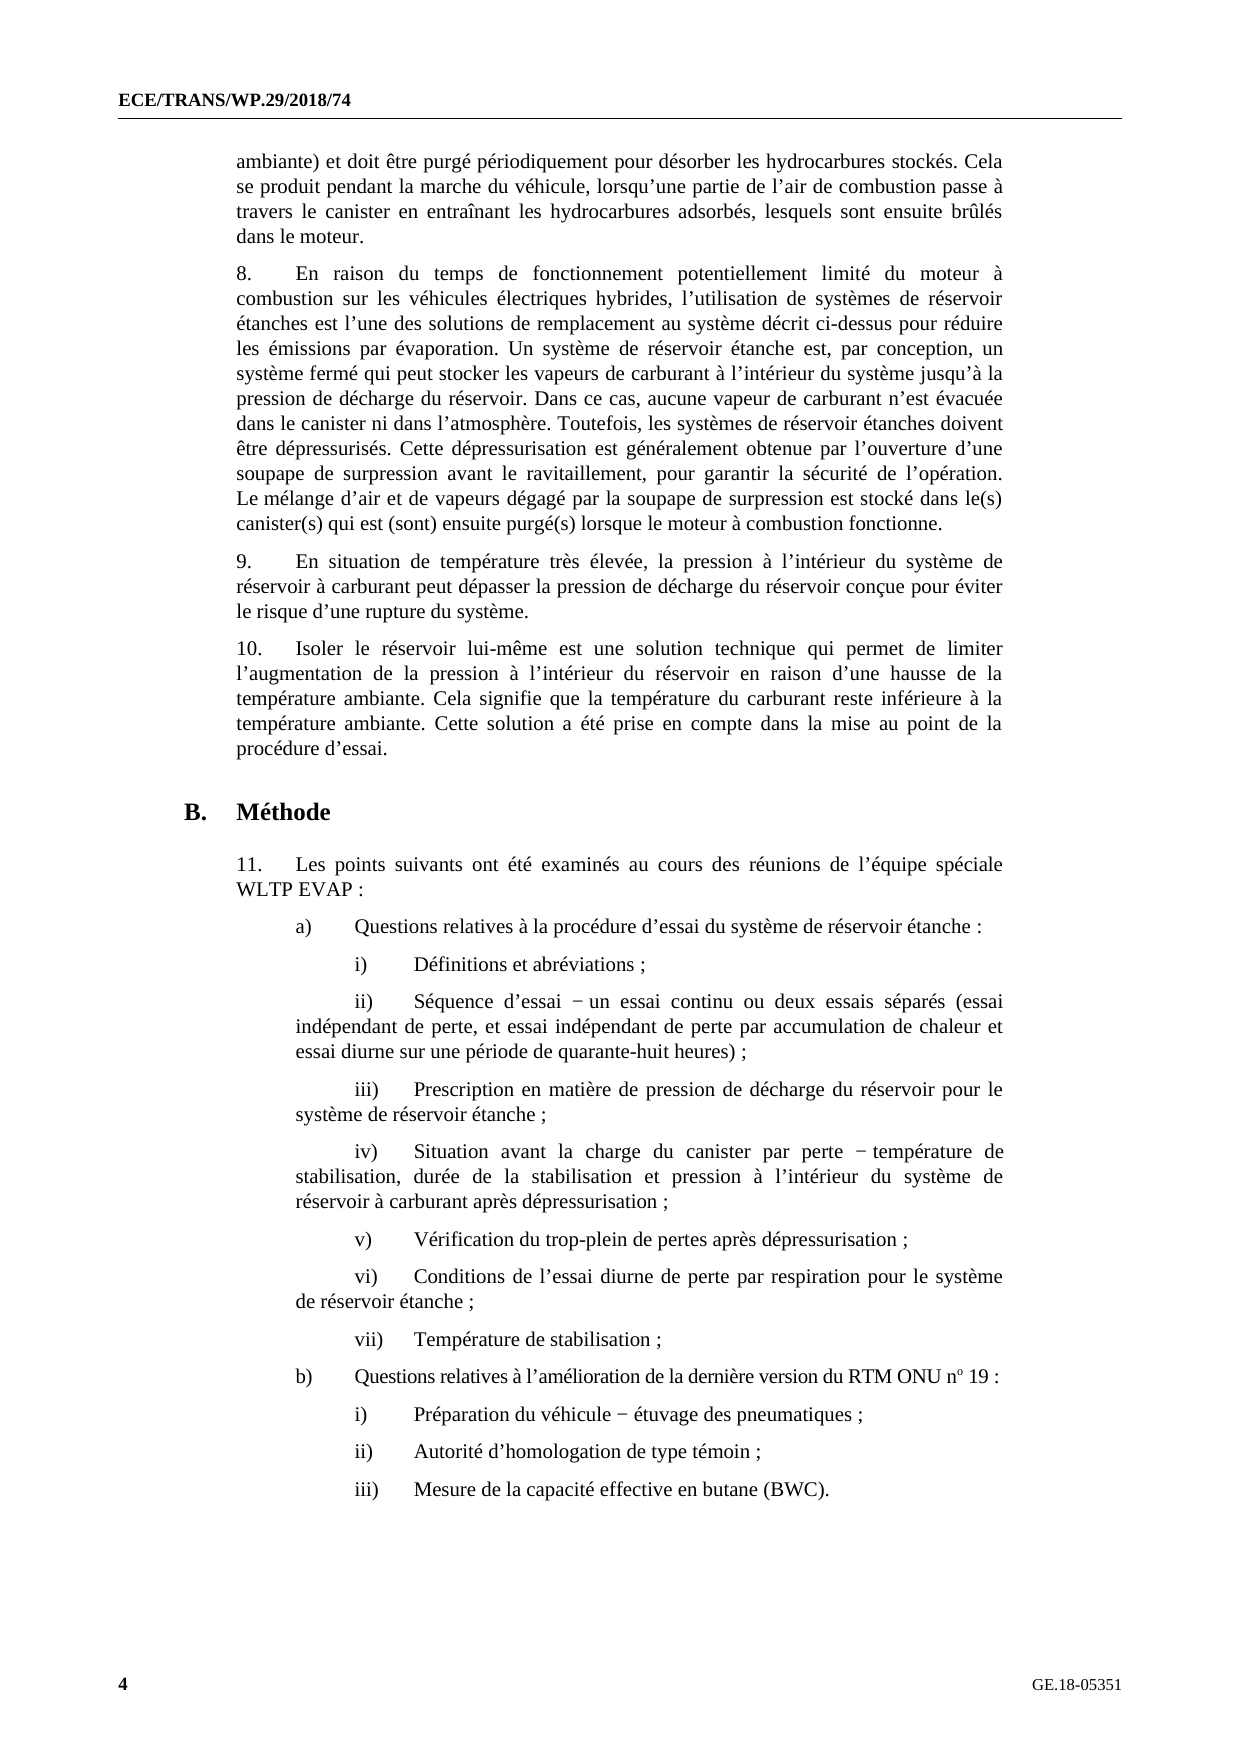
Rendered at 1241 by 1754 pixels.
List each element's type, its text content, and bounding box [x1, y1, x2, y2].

text 8. En raison du temps de fonctionnement potentiellement limité du moteur à combustion sur les véhicules électriques hybrides, l’utilisation de systèmes de réservoir étanches est l’une des solutions de remplacement au système décrit ci-dessus pour réduire les émissions par évaporation. Un système de réservoir étanche est, par conception, un système fermé qui peut stocker les vapeurs de carburant à l’intérieur du système jusqu’à la pression de décharge du réservoir. Dans ce cas, aucune vapeur de carburant n’est évacuée dans le canister ni dans l’atmosphère. Toutefois, les systèmes de réservoir étanches doivent être dépressurisés. Cette dépressurisation est généralement obtenue par l’ouverture d’une soupape de surpression avant le ravitaillement, pour garantir la sécurité de l’opération. Le mélange d’air et de vapeurs dégagé par la soupape de surpression est stocké dans le(s) canister(s) qui est (sont) ensuite purgé(s) lorsque le moteur à combustion fonctionne. [236, 260, 1004, 535]
list i) Préparation du véhicule − étuvage des pneumatiques ; [236, 1401, 1004, 1426]
text 9. En situation de température très élevée, la pression à l’intérieur du système de réservoir à carburant peut dépasser la pression de décharge du réservoir conçue pour éviter le risque d’une rupture du système. [236, 548, 1004, 623]
list iii) Mesure de la capacité effective en butane (BWC). [236, 1476, 1004, 1501]
list iii) Prescription en matière de pression de décharge du réservoir pour le système de réservoir étanche ; [295, 1076, 1004, 1126]
list ii) Autorité d’homologation de type témoin ; [236, 1438, 1004, 1463]
list i) Définitions et abréviations ; [236, 951, 1004, 976]
text 10. Isoler le réservoir lui-même est une solution technique qui permet de limiter l’augmentation de la pression à l’intérieur du réservoir en raison d’une hausse de la température ambiante. Cela signifie que la température du carburant reste inférieure à la température ambiante. Cette solution a été prise en compte dans la mise au point de la procédure d’essai. [236, 635, 1004, 760]
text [236, 148, 1004, 248]
list ii) Séquence d’essai − un essai continu ou deux essais séparés (essai indépendant de perte, et essai indépendant de perte par accumulation de chaleur et essai diurne sur une période de quarante-huit heures) ; [295, 988, 1004, 1063]
list vii) Température de stabilisation ; [236, 1326, 1004, 1351]
text B. Méthode [118, 798, 1004, 826]
list vi) Conditions de l’essai diurne de perte par respiration pour le système de réservoir étanche ; [295, 1263, 1004, 1313]
text 11. Les points suivants ont été examinés au cours des réunions de l’équipe spéciale WLTP EVAP : [236, 851, 1004, 901]
list v) Vérification du trop-plein de pertes après dépressurisation ; [236, 1226, 1004, 1251]
list iv) Situation avant la charge du canister par perte − température de stabilisation, durée de la stabilisation et pression à l’intérieur du système de réservoir à carburant après dépressurisation ; [295, 1138, 1004, 1213]
text b) Questions relatives à l’amélioration de la dernière version du RTM ONU no 19 : [236, 1363, 1004, 1388]
text a) Questions relatives à la procédure d’essai du système de réservoir étanche : [236, 913, 1004, 938]
